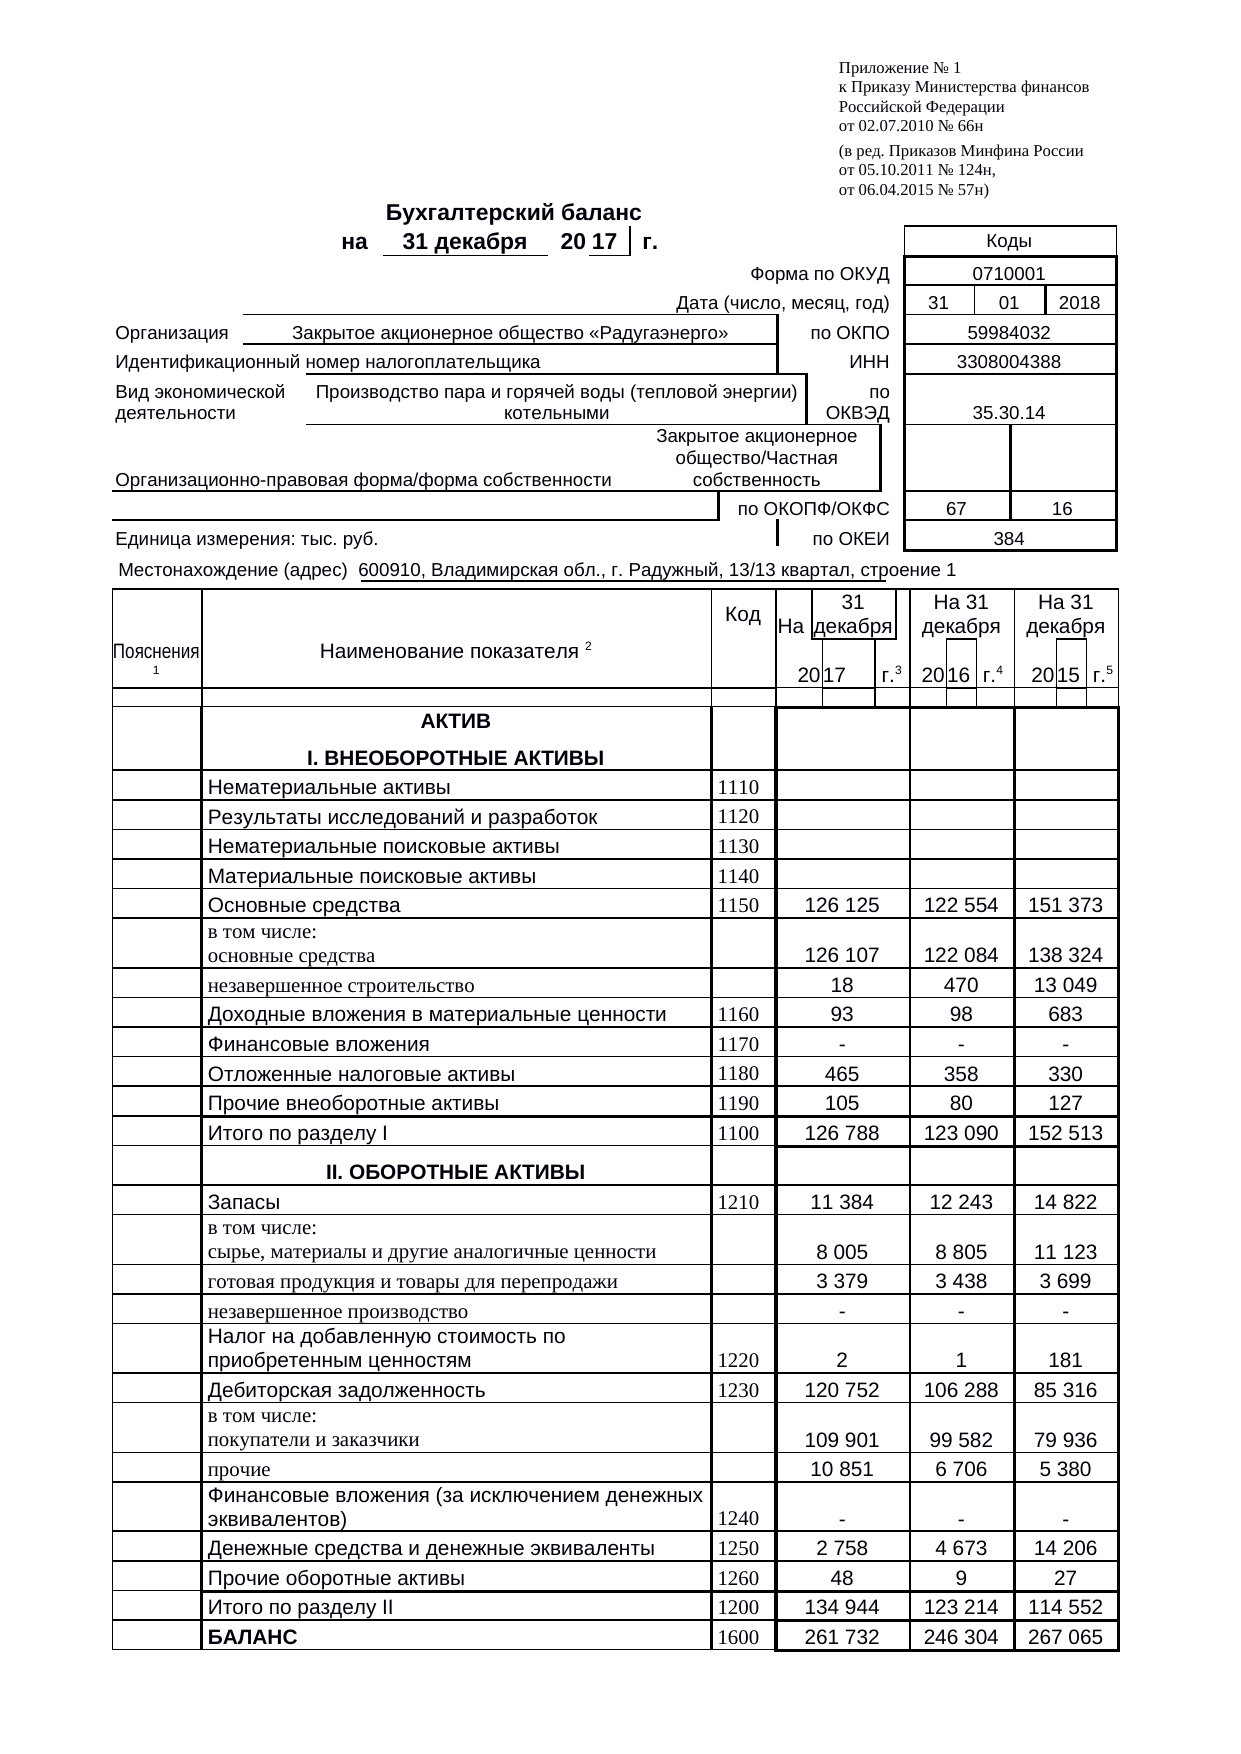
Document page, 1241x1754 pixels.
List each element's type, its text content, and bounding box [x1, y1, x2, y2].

table_cell [1012, 425, 1115, 490]
table_cell [113, 771, 200, 799]
table_cell [777, 688, 822, 706]
table_cell г.4 [977, 638, 1014, 687]
table_cell [112, 492, 717, 519]
table_cell 10 851 [778, 1453, 909, 1481]
table_cell [713, 1146, 774, 1184]
table_cell Материальные поисковые активы [203, 860, 710, 888]
table_cell [712, 689, 775, 706]
table_cell 3 699 [1016, 1265, 1117, 1293]
table_cell [113, 689, 201, 706]
table_cell [113, 1028, 200, 1056]
table_cell 261 732 [778, 1622, 909, 1649]
table_header Код [712, 590, 775, 638]
table_cell [113, 998, 200, 1026]
table_cell 93 [778, 998, 909, 1026]
table_cell [947, 689, 976, 706]
table_cell по ОКЕИ [777, 519, 903, 549]
table_cell Закрытое акционерное общество/Частная собственность [633, 425, 879, 490]
table_header на [112, 225, 382, 254]
table_cell 126 107 [778, 919, 909, 967]
table_cell I. ВНЕОБОРОТНЫЕ АКТИВЫ [203, 733, 710, 769]
table_cell 267 065 [1016, 1622, 1117, 1649]
table_cell 15 [1057, 640, 1086, 687]
table_cell 1100 [713, 1118, 774, 1144]
table_cell 20 [1015, 638, 1056, 687]
table_cell 358 [911, 1057, 1013, 1085]
table_cell 123 214 [911, 1593, 1013, 1619]
table_cell 3 379 [778, 1265, 909, 1293]
table_cell 1160 [713, 998, 774, 1026]
table_cell [911, 1148, 1013, 1184]
table_cell 01 [975, 286, 1044, 314]
table_cell [113, 1295, 200, 1323]
table_cell Основные средства [203, 889, 710, 917]
table_cell ИНН [779, 343, 903, 373]
table_cell 3 438 [911, 1265, 1013, 1293]
table_cell г.3 [876, 638, 909, 687]
table_cell Денежные средства и денежные эквиваленты [203, 1532, 710, 1560]
table_cell [113, 1374, 200, 1402]
table_cell незавершенное производство [203, 1295, 710, 1323]
table_cell 126 125 [778, 889, 909, 917]
table_cell г.5 [1087, 638, 1118, 687]
table_cell [113, 1146, 200, 1184]
table_header 31 декабря [383, 225, 547, 254]
table_cell [113, 889, 200, 917]
table_cell 465 [778, 1057, 909, 1085]
table_cell 6 706 [911, 1453, 1013, 1481]
table_cell 120 752 [778, 1374, 909, 1402]
table_cell [113, 1215, 200, 1263]
table_cell [713, 1265, 774, 1293]
table_cell [1016, 733, 1117, 769]
table_cell [113, 1532, 200, 1560]
table_cell 1220 [713, 1324, 774, 1372]
table_cell по ОКОПФ/ОКФС [720, 490, 903, 519]
table_cell 1 [911, 1324, 1013, 1372]
table_cell [113, 1403, 200, 1451]
table_cell прочие [203, 1453, 710, 1481]
table_cell 79 936 [1016, 1403, 1117, 1451]
table_cell [778, 709, 909, 733]
table_cell Результаты исследований и разработок [203, 801, 710, 828]
table_cell [113, 1057, 200, 1085]
table_cell 2018 [1047, 286, 1115, 314]
table_cell 48 [778, 1562, 909, 1589]
table_cell 683 [1016, 998, 1117, 1026]
table_cell [713, 919, 774, 967]
table_cell [113, 733, 200, 769]
text Местонахождение (адрес) 600910, Владимирская обл., г. Радужный, 13/13 квартал, строение 1 [118, 558, 1122, 580]
table_cell - [1016, 1295, 1117, 1323]
table_cell 80 [911, 1087, 1013, 1115]
table_cell [113, 1621, 200, 1649]
table_cell [113, 1324, 200, 1372]
table_header 31 декабря [813, 590, 895, 638]
table_cell [113, 1591, 200, 1619]
table_cell Отложенные налоговые активы [203, 1057, 710, 1085]
table_cell 127 [1016, 1087, 1117, 1115]
table_cell Организационно-правовая форма/форма собственности [112, 424, 633, 490]
table_cell 384 [906, 521, 1115, 549]
table_cell [778, 1148, 909, 1184]
table_cell 35.30.14 [906, 375, 1115, 424]
table_cell по ОКВЭД [808, 373, 903, 424]
table_cell 11 123 [1016, 1215, 1117, 1263]
table_cell 59984032 [906, 315, 1115, 343]
table_cell [911, 733, 1013, 769]
table_cell Финансовые вложения [203, 1028, 710, 1056]
table_cell 1170 [713, 1028, 774, 1056]
table_cell [876, 688, 909, 706]
table_cell II. ОБОРОТНЫЕ АКТИВЫ [203, 1146, 710, 1184]
table_cell [911, 860, 1013, 888]
table_cell Финансовые вложения (за исключением денежных эквивалентов) [203, 1483, 710, 1530]
table_cell в том числе: сырье, материалы и другие аналогичные ценности [203, 1215, 710, 1263]
table_cell [713, 1215, 774, 1263]
table_cell 2 [778, 1324, 909, 1372]
table_cell - [911, 1483, 1013, 1530]
table_cell Прочие внеоборотные активы [203, 1087, 710, 1115]
text Бухгалтерский баланс [118, 198, 909, 225]
table_cell [113, 1117, 200, 1144]
table_cell 20 [777, 638, 822, 687]
table_cell 98 [911, 998, 1013, 1026]
table_cell [113, 969, 200, 997]
table_cell - [911, 1028, 1013, 1056]
table_cell 1250 [713, 1532, 774, 1560]
table_cell [113, 707, 200, 733]
table_cell [713, 1403, 774, 1451]
table_cell 1150 [713, 889, 774, 917]
table_header На 31 декабря [1015, 590, 1118, 638]
table_cell 11 384 [778, 1186, 909, 1214]
table_cell [113, 1453, 200, 1481]
table_cell 1240 [713, 1483, 774, 1530]
table_cell готовая продукция и товары для перепродажи [203, 1265, 710, 1293]
table_cell [911, 771, 1013, 799]
table_cell [113, 1562, 200, 1589]
table_cell 114 552 [1016, 1593, 1117, 1619]
table_cell [713, 1453, 774, 1481]
table_cell [1016, 801, 1117, 828]
text (в ред. Приказов Минфина России от 05.10.2011 № 124н, от 06.04.2015 № 57н) [839, 141, 1122, 198]
table_cell 151 373 [1016, 889, 1117, 917]
table_cell [1016, 1148, 1117, 1184]
table_cell 14 822 [1016, 1186, 1117, 1214]
table_cell Нематериальные поисковые активы [203, 830, 710, 858]
table_cell Прочие оборотные активы [203, 1562, 710, 1589]
table_header 17 [589, 225, 630, 254]
table_cell 16 [1012, 492, 1115, 519]
table_cell 2 758 [778, 1532, 909, 1560]
table_cell 138 324 [1016, 919, 1117, 967]
table_cell 152 513 [1016, 1118, 1117, 1144]
table_cell [1016, 860, 1117, 888]
table_cell 85 316 [1016, 1374, 1117, 1402]
table_cell Нематериальные активы [203, 771, 710, 799]
table_cell Запасы [203, 1186, 710, 1214]
table_cell 16 [947, 640, 976, 687]
table_cell Единица измерения: тыс. руб. [112, 519, 777, 549]
table_cell 8 005 [778, 1215, 909, 1263]
table_cell [778, 771, 909, 799]
table_cell [713, 1295, 774, 1323]
table_cell 67 [906, 492, 1009, 519]
table_cell Идентификационный номер налогоплательщика [112, 343, 776, 373]
text Приложение № 1 к Приказу Министерства финансов Российской Федерации от 02.07.2010 № 66н [839, 58, 1122, 135]
table_cell [778, 860, 909, 888]
table_cell АКТИВ [203, 707, 710, 733]
table_header На 31 декабря [911, 590, 1014, 638]
table_cell 1230 [713, 1374, 774, 1402]
table_cell [778, 830, 909, 858]
table_cell [977, 688, 1014, 706]
table_cell 122 554 [911, 889, 1013, 917]
table_cell [1016, 771, 1117, 799]
table_cell Доходные вложения в материальные ценности [203, 998, 710, 1026]
table_cell в том числе: основные средства [203, 919, 710, 967]
table_cell 122 084 [911, 919, 1013, 967]
table_cell Дата (число, месяц, год) [112, 284, 903, 314]
table_cell Налог на добавленную стоимость по приобретенным ценностям [203, 1324, 710, 1372]
table_cell [1087, 688, 1118, 706]
table_cell [911, 830, 1013, 858]
table_cell 330 [1016, 1057, 1117, 1085]
table_cell Наименование показателя 2 [203, 638, 711, 687]
table_cell [113, 1265, 200, 1293]
table_cell 109 901 [778, 1403, 909, 1451]
table_cell 1130 [713, 830, 774, 858]
table_cell 1260 [713, 1562, 774, 1589]
table_cell 31 [906, 286, 974, 314]
table_cell 18 [778, 969, 909, 997]
table_cell [713, 707, 774, 733]
table_cell 99 582 [911, 1403, 1013, 1451]
table_cell [113, 860, 200, 888]
table_cell [113, 1483, 200, 1530]
table_cell 0710001 [906, 258, 1115, 284]
table_cell Закрытое акционерное общество «Радугаэнерго» [243, 315, 776, 343]
table_cell [823, 689, 874, 706]
table_header [203, 590, 711, 638]
table_cell 126 788 [778, 1118, 909, 1144]
table_cell [113, 801, 200, 828]
table_cell [911, 801, 1013, 828]
table_cell 13 049 [1016, 969, 1117, 997]
table_cell 246 304 [911, 1622, 1013, 1649]
table_cell 14 206 [1016, 1532, 1117, 1560]
table_cell 1200 [713, 1593, 774, 1619]
table_cell 134 944 [778, 1593, 909, 1619]
table_cell 106 288 [911, 1374, 1013, 1402]
table_cell по ОКПО [779, 314, 903, 343]
table_cell 9 [911, 1562, 1013, 1589]
table_cell [203, 689, 711, 706]
table_cell [113, 919, 200, 967]
table_cell 105 [778, 1087, 909, 1115]
table_header [897, 590, 909, 638]
table_cell [882, 424, 903, 490]
table_cell Производство пара и горячей воды (тепловой энергии) котельными [306, 375, 805, 424]
table_cell 17 [823, 640, 874, 687]
table_cell [911, 688, 946, 706]
table_cell в том числе: покупатели и заказчики [203, 1403, 710, 1451]
table_cell 4 673 [911, 1532, 1013, 1560]
table_cell - [1016, 1028, 1117, 1056]
table_cell Итого по разделу I [203, 1118, 710, 1144]
table_cell 12 243 [911, 1186, 1013, 1214]
table_cell 1120 [713, 801, 774, 828]
table_cell 1190 [713, 1087, 774, 1115]
table_cell - [778, 1028, 909, 1056]
table_cell - [778, 1295, 909, 1323]
table_cell [113, 1186, 200, 1214]
table_cell Пояснения 1 [113, 638, 201, 687]
table_cell - [778, 1483, 909, 1530]
table_cell 123 090 [911, 1118, 1013, 1144]
table_cell [713, 733, 774, 769]
table_cell Итого по разделу II [203, 1593, 710, 1619]
table_cell 1210 [713, 1186, 774, 1214]
table_header [113, 590, 201, 638]
table_cell Дебиторская задолженность [203, 1374, 710, 1402]
table_cell - [1016, 1483, 1117, 1530]
table_header На [777, 590, 811, 638]
table_cell [1057, 689, 1086, 706]
table_cell [778, 733, 909, 769]
table_cell БАЛАНС [203, 1621, 710, 1649]
table_cell [906, 425, 1009, 490]
table_cell [713, 969, 774, 997]
table_cell [712, 638, 775, 687]
table_cell [1016, 830, 1117, 858]
table_cell 3308004388 [906, 345, 1115, 373]
table_header г. [630, 225, 904, 254]
table_cell 181 [1016, 1324, 1117, 1372]
table_cell Форма по ОКУД [112, 255, 903, 284]
table_cell [911, 709, 1013, 733]
table_cell [778, 801, 909, 828]
table_cell [113, 1087, 200, 1115]
table_cell незавершенное строительство [203, 969, 710, 997]
table_cell - [911, 1295, 1013, 1323]
table_cell Организация [112, 314, 243, 343]
table_cell [113, 830, 200, 858]
table_cell 470 [911, 969, 1013, 997]
table_cell 8 805 [911, 1215, 1013, 1263]
table_cell [1016, 709, 1117, 733]
table_cell 5 380 [1016, 1453, 1117, 1481]
table_cell Вид экономической деятельности [112, 373, 306, 424]
table_cell 1110 [713, 771, 774, 799]
table_cell 1140 [713, 860, 774, 888]
table_cell 20 [911, 638, 946, 687]
table_cell 1180 [713, 1057, 774, 1085]
table_header 20 [548, 225, 589, 254]
table_header Коды [905, 227, 1116, 254]
table_cell 27 [1016, 1562, 1117, 1589]
table_cell [1015, 688, 1056, 706]
table_cell 1600 [713, 1621, 774, 1649]
